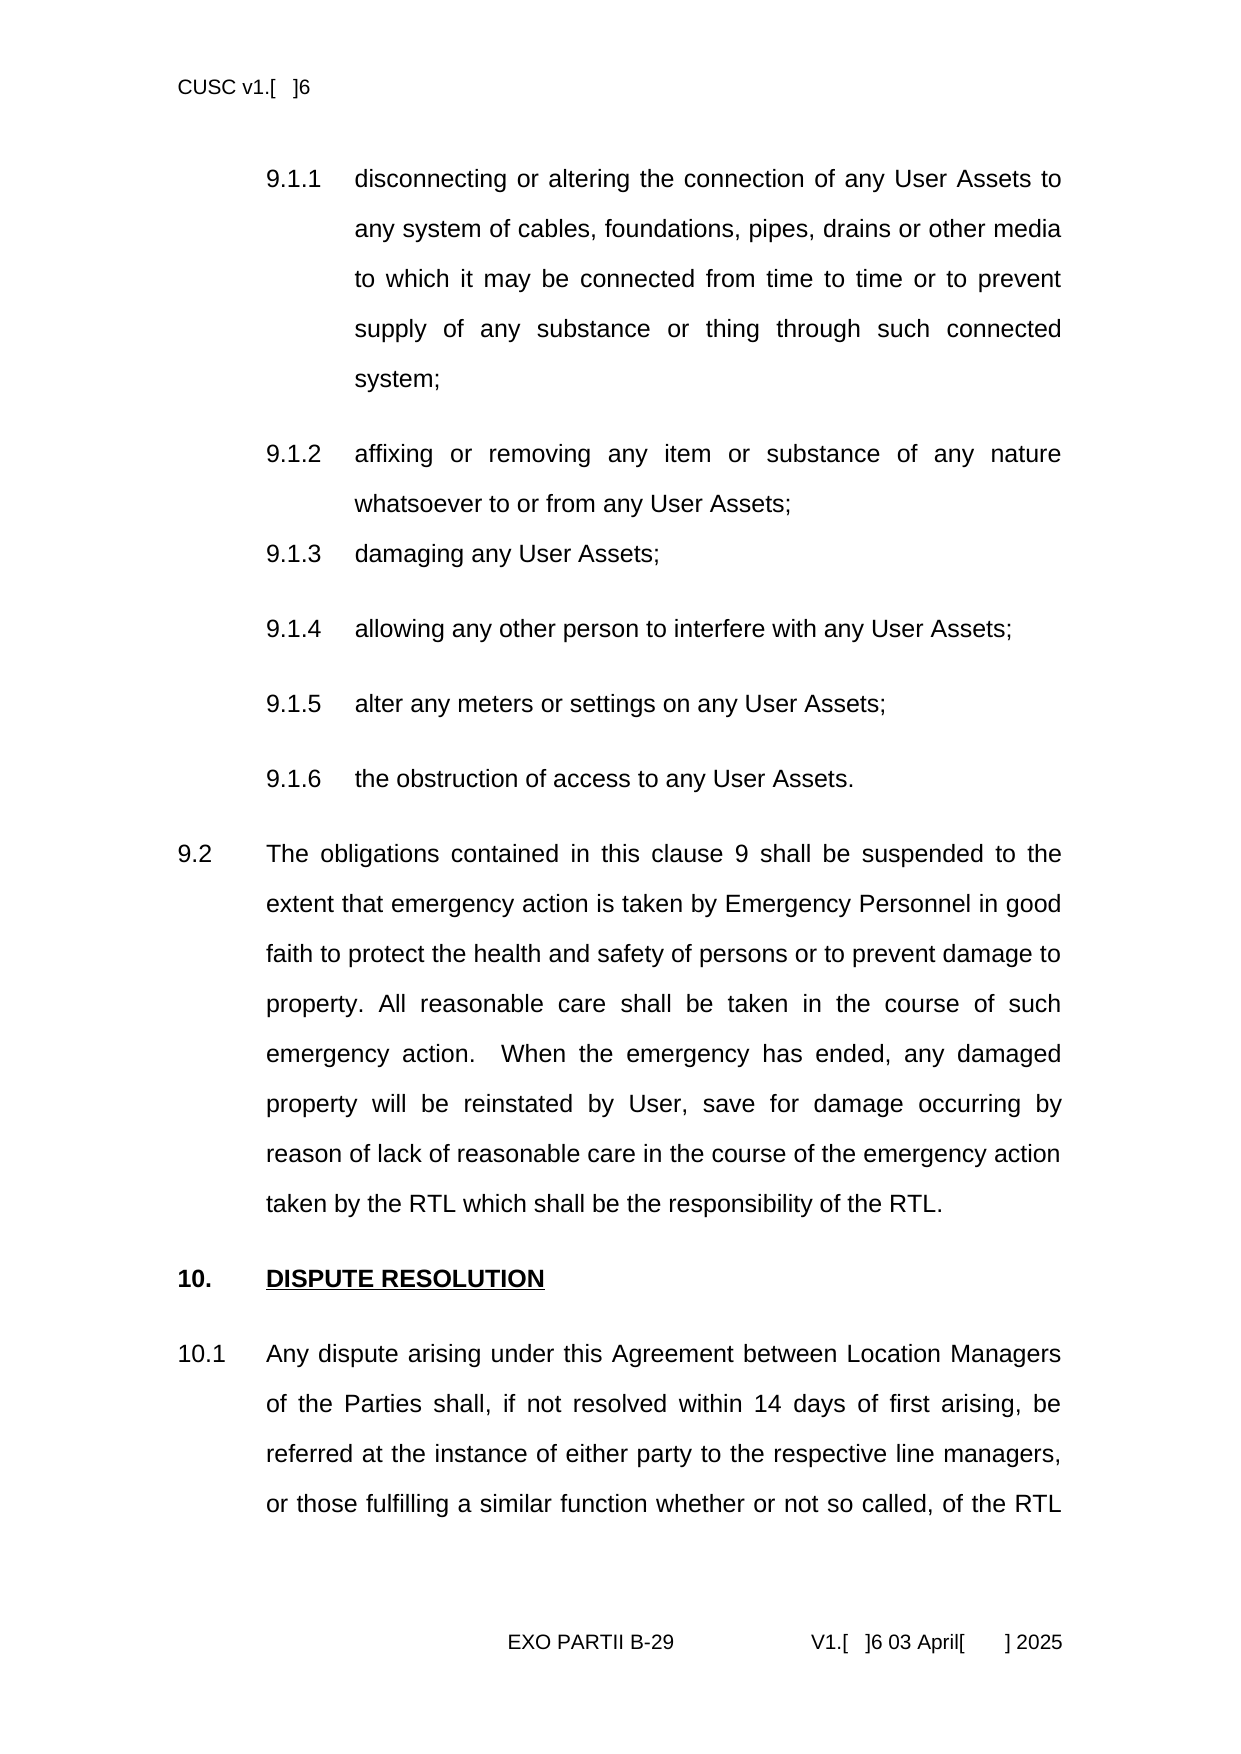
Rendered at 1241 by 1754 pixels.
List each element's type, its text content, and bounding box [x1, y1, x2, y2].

text 9.1.3 damaging any User Assets; [266, 523, 1063, 573]
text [177, 1323, 1063, 1523]
text 9.1.5 alter any meters or settings on any User Assets; [266, 673, 1063, 723]
text 9.1.2 affixing or removing any item or substance of any nature whatsoever to or from any User Assets; [266, 423, 1063, 523]
text 9.1.6 the obstruction of access to any User Assets. [266, 748, 1063, 798]
text 10. DISPUTE RESOLUTION [177, 1248, 1063, 1298]
text 9.2 The obligations contained in this clause 9 shall be suspended to the extent that emergency action is taken by Emergency Personnel in good faith to protect the health and safety of persons or to prevent damage to property. All reasonable care shall be taken in the course of such emergency action. When the emergency has ended, any damaged property will be reinstated by User, save for damage occurring by reason of lack of reasonable care in the course of the emergency action taken by the RTL which shall be the responsibility of the RTL. [177, 823, 1063, 1223]
text 9.1.1 disconnecting or altering the connection of any User Assets to any system of cables, foundations, pipes, drains or other media to which it may be connected from time to time or to prevent supply of any substance or thing through such connected system; [266, 148, 1063, 398]
text 9.1.4 allowing any other person to interfere with any User Assets; [266, 598, 1063, 648]
